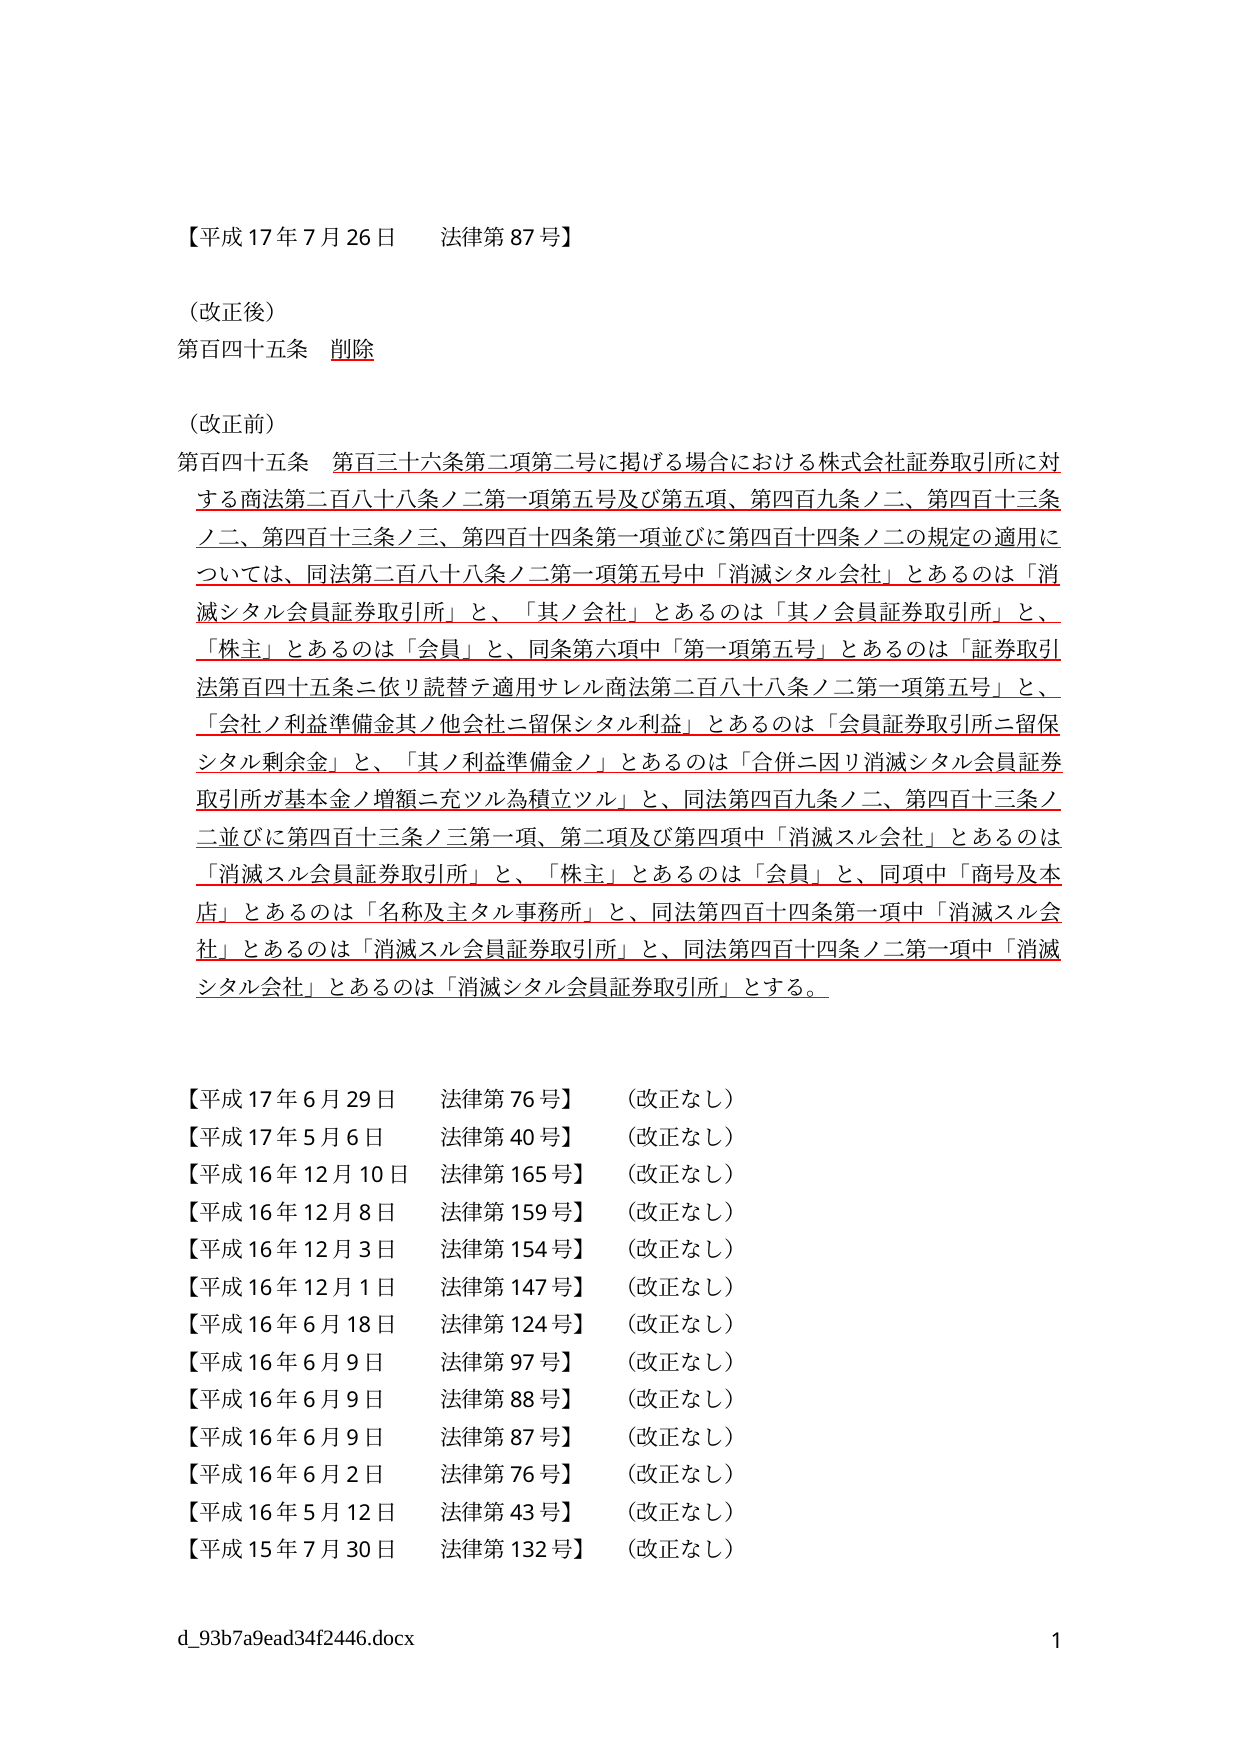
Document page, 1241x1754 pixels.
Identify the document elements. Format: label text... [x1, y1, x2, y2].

text 【平成16年12月8日 法律第159号】 （改正なし） [177, 1192, 1063, 1229]
text 【平成16年6月18日 法律第124号】 （改正なし） [177, 1304, 1063, 1342]
text （改正前） [177, 404, 1063, 442]
text 第百四十五条 削除 [177, 329, 1063, 367]
text 【平成17年6月29日 法律第76号】 （改正なし） [177, 1079, 1063, 1117]
text 【平成16年6月2日 法律第76号】 （改正なし） [177, 1454, 1063, 1492]
text （改正後） [177, 292, 1063, 329]
text 【平成17年5月6日 法律第40号】 （改正なし） [177, 1117, 1063, 1154]
text 【平成16年12月1日 法律第147号】 （改正なし） [177, 1267, 1063, 1304]
text 【平成16年6月9日 法律第87号】 （改正なし） [177, 1417, 1063, 1454]
text 【平成16年6月9日 法律第88号】 （改正なし） [177, 1379, 1063, 1417]
text 第百四十五条 第百三十六条第二項第二号に掲げる場合における株式会社証券取引所に対する商法第二百八十八条ノ二第一項第五号及び第五項、第四百九条ノ二、第四百十三条ノ二、第四百十三条ノ三、第四百十四条第一項並びに第四百十四条ノ二の規定の適用については、同法第二百八十八条ノ二第一項第五号中「消滅シタル会社」とあるのは「消滅シタル会員証券取引所」と、「其ノ会社」とあるのは「其ノ会員証券取引所」と、「株主」とあるのは「会員」と、同条第六項中「第一項第五号」とあるのは「証券取引法第百四十五条ニ依リ読替テ適用サレル商法第二百八十八条ノ二第一項第五号」と、「会社ノ利益準備金其ノ他会社ニ留保シタル利益」とあるのは「会員証券取引所ニ留保シタル剰余金」と、「其ノ利益準備金ノ」とあるのは「合併ニ因リ消滅シタル会員証券取引所ガ基本金ノ増額ニ充ツル為積立ツル」と、同法第四百九条ノ二、第四百十三条ノ二並びに第四百十三条ノ三第一項、第二項及び第四項中「消滅スル会社」とあるのは「消滅スル会員証券取引所」と、「株主」とあるのは「会員」と、同項中「商号及本店」とあるのは「名称及主タル事務所」と、同法第四百十四条第一項中「消滅スル会社」とあるのは「消滅スル会員証券取引所」と、同法第四百十四条ノ二第一項中「消滅シタル会社」とあるのは「消滅シタル会員証券取引所」とする。 [177, 442, 1063, 1004]
text 【平成16年12月10日 法律第165号】 （改正なし） [177, 1154, 1063, 1192]
text 【平成16年6月9日 法律第97号】 （改正なし） [177, 1342, 1063, 1379]
text 【平成15年7月30日 法律第132号】 （改正なし） [177, 1529, 1063, 1567]
text 【平成16年12月3日 法律第154号】 （改正なし） [177, 1229, 1063, 1267]
text 【平成17年7月26日 法律第87号】 [177, 217, 1063, 254]
text 【平成16年5月12日 法律第43号】 （改正なし） [177, 1492, 1063, 1529]
